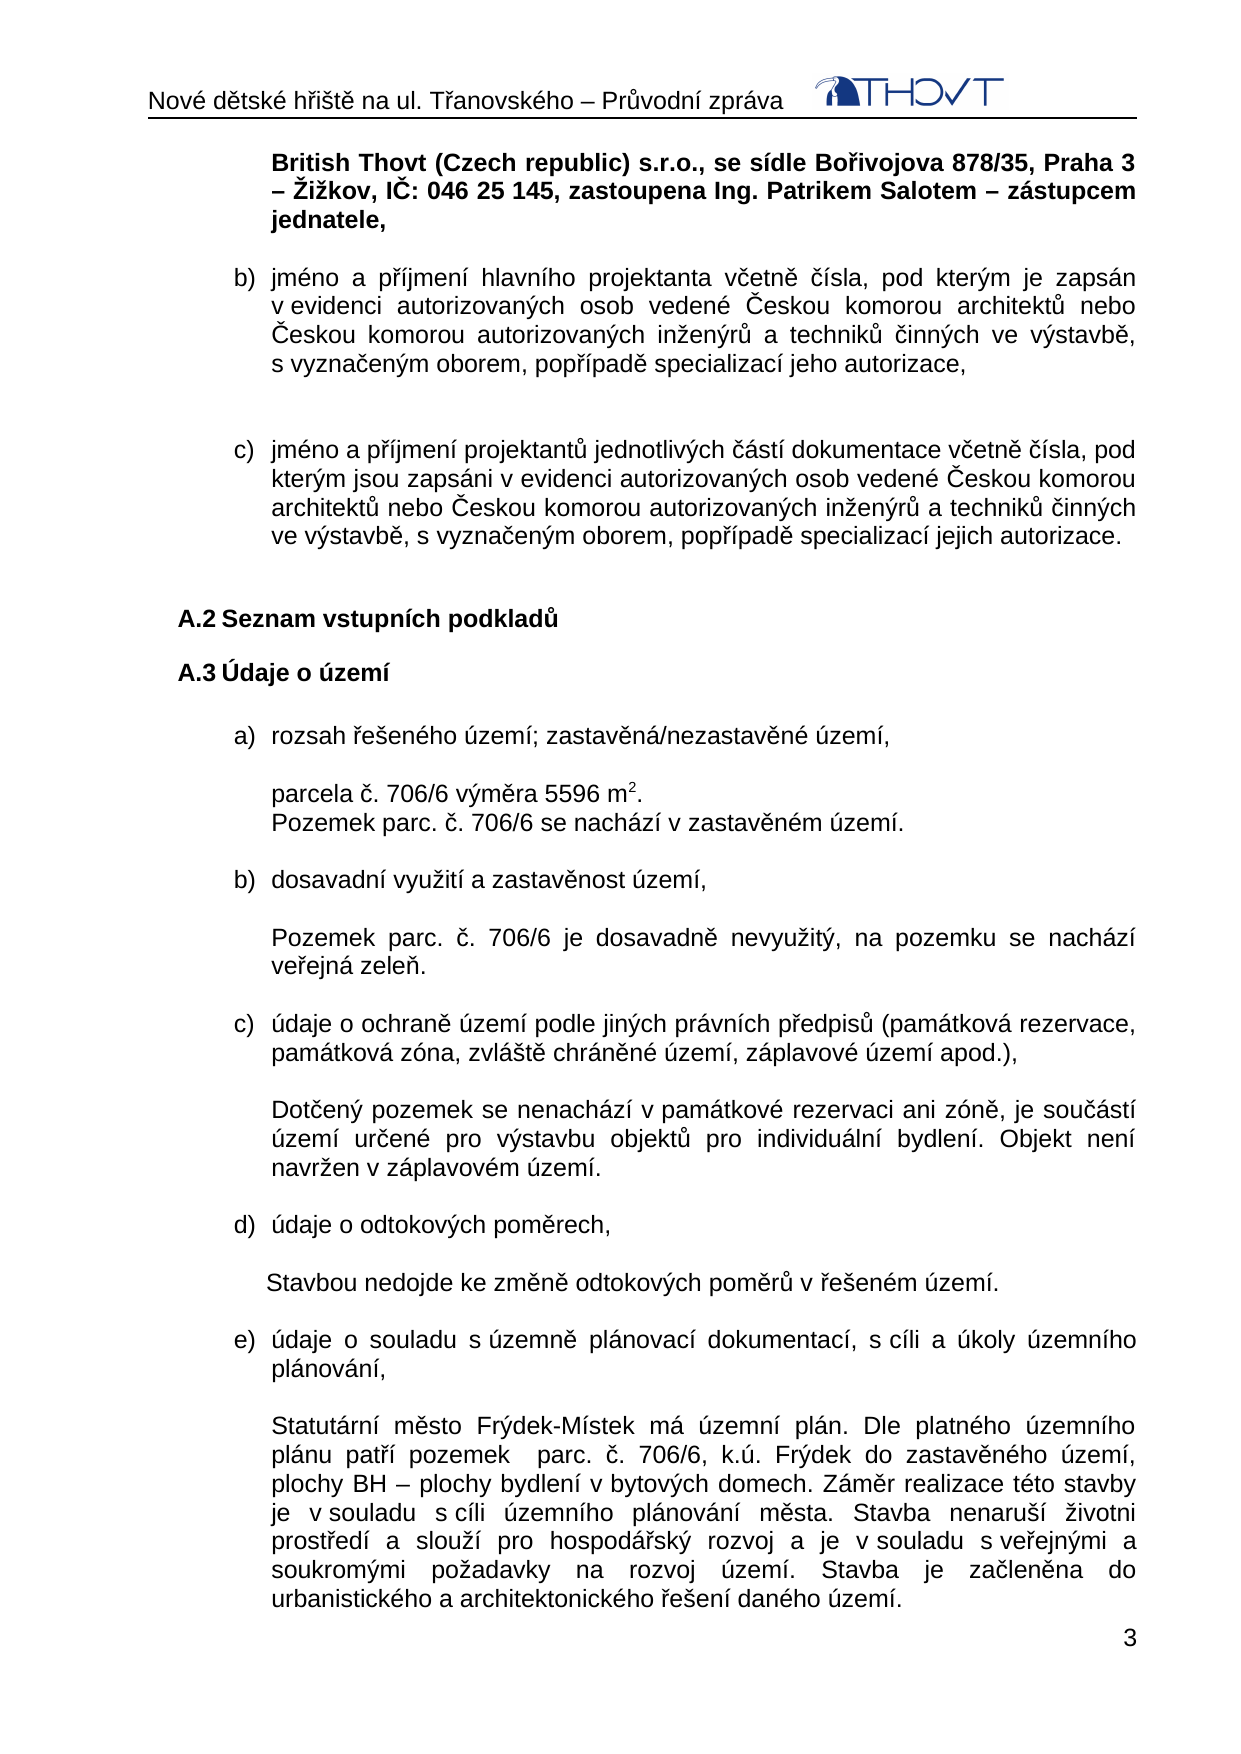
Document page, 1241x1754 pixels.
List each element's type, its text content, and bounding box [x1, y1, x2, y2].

text parcela č. 706/6 výměra 5596 m2. [271, 779, 1137, 807]
text British Thovt (Czech republic) s.r.o., se sídle Bořivojova 878/35, Praha 3 – Žižkov, IČ: 046 25 145, zastoupena Ing. Patrikem Salotem – zástupcem jednatele, [271, 147, 1137, 234]
list údaje o souladu s územně plánovací dokumentací, s cíli a úkoly územního plánování, [233, 1325, 1137, 1382]
list jméno a příjmení hlavního projektanta včetně čísla, pod kterým je zapsán v evidenci autorizovaných osob vedené Českou komorou architektů nebo Českou komorou autorizovaných inženýrů a techniků činných ve výstavbě, s vyznačeným oborem, popřípadě specializací jeho autorizace, [233, 262, 1137, 377]
list jméno a příjmení projektantů jednotlivých částí dokumentace včetně čísla, pod kterým jsou zapsáni v evidenci autorizovaných osob vedené Českou komorou architektů nebo Českou komorou autorizovaných inženýrů a techniků činných ve výstavbě, s vyznačeným oborem, popřípadě specializací jejich autorizace. [233, 435, 1137, 550]
subtitle Údaje o území [177, 657, 1137, 686]
list údaje o odtokových poměrech, [233, 1210, 1137, 1239]
subtitle Seznam vstupních podkladů [177, 604, 1137, 632]
picture [812, 73, 1009, 110]
text Pozemek parc. č. 706/6 se nachází v zastavěném území. [271, 807, 1137, 836]
list údaje o ochraně území podle jiných právních předpisů (památková rezervace, památková zóna, zvláště chráněné území, záplavové území apod.), [233, 1009, 1137, 1066]
list dosavadní využití a zastavěnost území, [233, 865, 1137, 894]
list Stavbou nedojde ke změně odtokových poměrů v řešeném území. [266, 1267, 1137, 1296]
list rozsah řešeného území; zastavěná/nezastavěné území, [233, 721, 1137, 750]
text Statutární město Frýdek-Místek má územní plán. Dle platného územního plánu patří pozemek parc. č. 706/6, k.ú. Frýdek do zastavěného území, plochy BH – plochy bydlení v bytových domech. Záměr realizace této stavby je v souladu s cíli územního plánování města. Stavba nenaruší životni prostředí a slouží pro hospodářský rozvoj a je v souladu s veřejnými a soukromými požadavky na rozvoj území. Stavba je začleněna do urbanistického a architektonického řešení daného území. [271, 1411, 1137, 1612]
text Pozemek parc. č. 706/6 je dosavadně nevyužitý, na pozemku se nachází veřejná zeleň. [271, 922, 1137, 980]
text Dotčený pozemek se nenachází v památkové rezervaci ani zóně, je součástí území určené pro výstavbu objektů pro individuální bydlení. Objekt není navržen v záplavovém území. [271, 1095, 1137, 1181]
